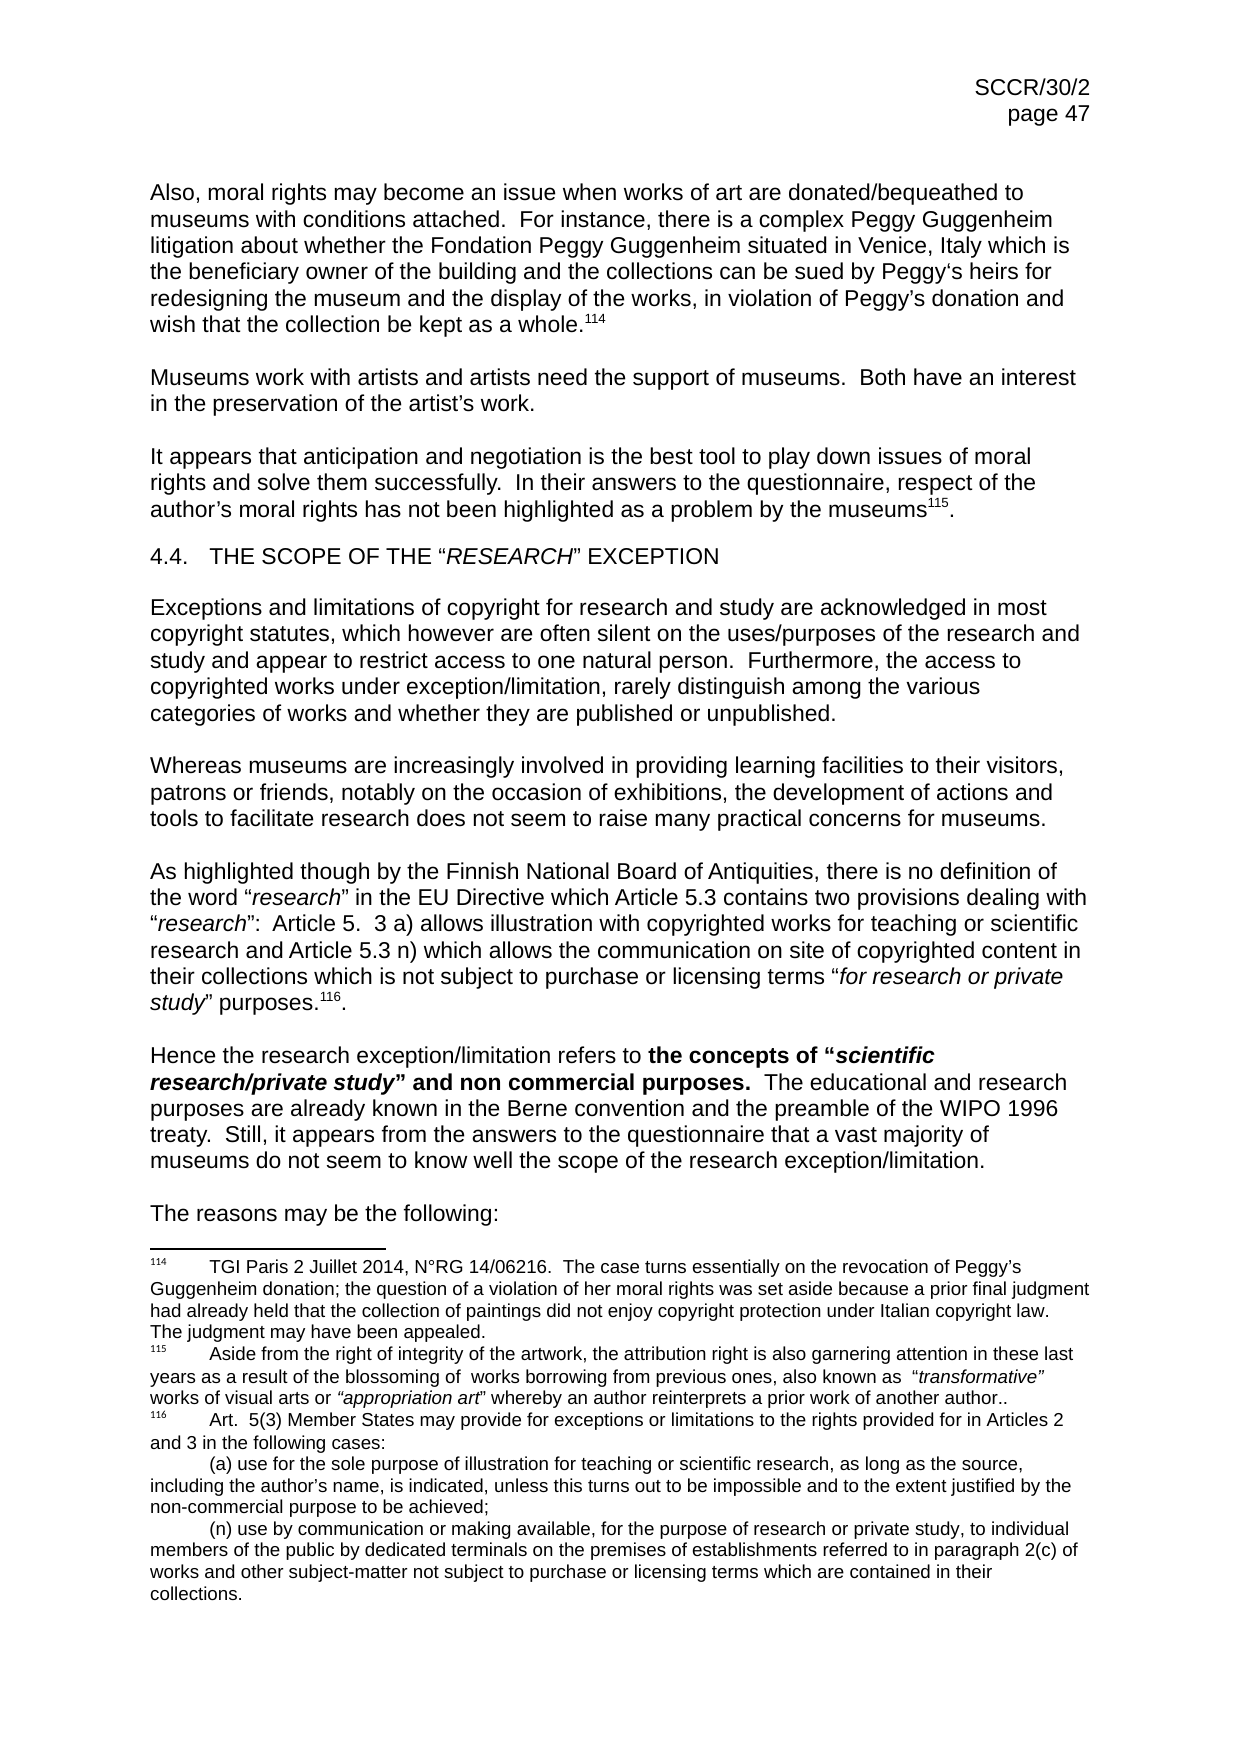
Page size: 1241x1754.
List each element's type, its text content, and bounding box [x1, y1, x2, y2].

text The reasons may be the following: [150, 1200, 1090, 1227]
text Museums work with artists and artists need the support of museums. Both have an interest in the preservation of the artist’s work. [150, 364, 1090, 416]
text Exceptions and limitations of copyright for research and study are acknowledged in most copyright statutes, which however are often silent on the uses/purposes of the research and study and appear to restrict access to one natural person. Furthermore, the access to copyrighted works under exception/limitation, rarely distinguish among the various categories of works and whether they are published or unpublished. [150, 594, 1090, 726]
text Also, moral rights may become an issue when works of art are donated/bequeathed to museums with conditions attached. For instance, there is a complex Peggy Guggenheim litigation about whether the Fondation Peggy Guggenheim situated in Venice, Italy which is the beneficiary owner of the building and the collections can be sued by Peggy‘s heirs for redesigning the museum and the display of the works, in violation of Peggy’s donation and wish that the collection be kept as a whole. [150, 179, 1090, 337]
text It appears that anticipation and negotiation is the best tool to play down issues of moral rights and solve them successfully. In their answers to the questionnaire, respect of the author’s moral rights has not been highlighted as a problem by the museums. [150, 443, 1090, 522]
text Hence the research exception/limitation refers to the concepts of “scientific research/private study” and non commercial purposes. The educational and research purposes are already known in the Berne convention and the preamble of the WIPO 1996 treaty. Still, it appears from the answers to the questionnaire that a vast majority of museums do not seem to know well the scope of the research exception/limitation. [150, 1042, 1090, 1174]
subtitle The scope of the “research” exception [150, 543, 1090, 569]
text Whereas museums are increasingly involved in providing learning facilities to their visitors, patrons or friends, notably on the occasion of exhibitions, the development of actions and tools to facilitate research does not seem to raise many practical concerns for museums. [150, 752, 1090, 831]
text As highlighted though by the Finnish National Board of Antiquities, there is no definition of the word “research” in the EU Directive which Article 5.3 contains two provisions dealing with “research”: Article 5. 3 a) allows illustration with copyrighted works for teaching or scientific research and Article 5.3 n) which allows the communication on site of copyrighted content in their collections which is not subject to purchase or licensing terms “for research or private study” purposes.. [150, 858, 1090, 1016]
